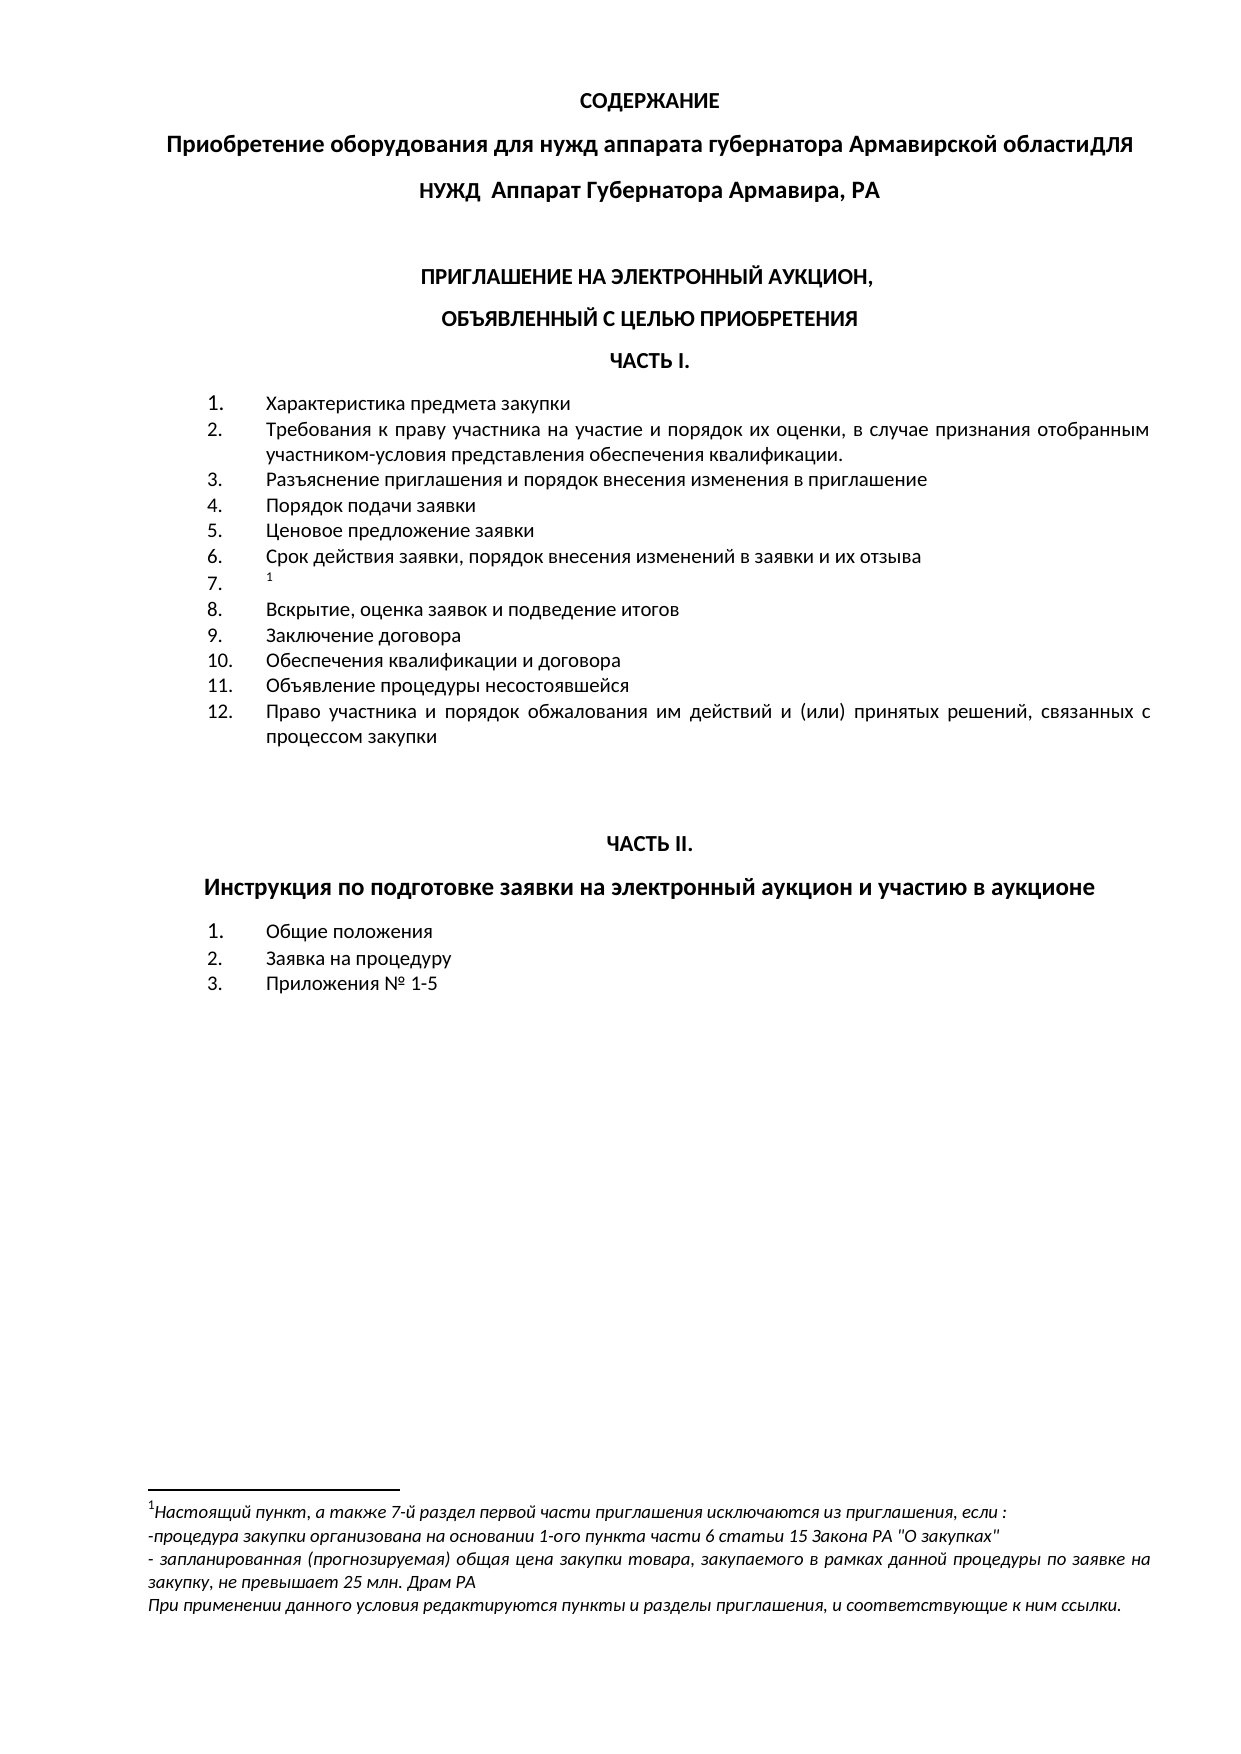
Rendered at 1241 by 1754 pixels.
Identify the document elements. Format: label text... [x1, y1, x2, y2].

text 4. Порядок подачи заявки [207, 492, 1152, 517]
text 12. Право участника и порядок обжалования им действий и (или) принятых решений, связанных с процессом закупки [207, 698, 1152, 749]
text 7. [207, 568, 1152, 596]
text 5. Ценовое предложение заявки [207, 517, 1152, 543]
text 1. Характеристика предмета закупки [207, 388, 1152, 416]
text 2. Требования к праву участника на участие и порядок их оценки, в случае признания отобранным участником-условия представления обеспечения квалификации. [207, 416, 1152, 467]
text СОДЕРЖАНИЕ [148, 86, 1152, 114]
text 9. Заключение договора [207, 622, 1152, 647]
text Инструкция по подготовке заявки на электронный аукцион и участию в аукционе [148, 871, 1152, 901]
text 6. Срок действия заявки, порядок внесения изменений в заявки и их отзыва [207, 543, 1152, 568]
text 8. Вскрытие, оценка заявок и подведение итогов [207, 596, 1152, 622]
text 10. Обеспечения квалификации и договора [207, 647, 1152, 673]
text Приобретение оборудования для нужд аппарата губернатора Армавирской областиДЛЯ НУЖД Аппарат Губернатора Армавира, РА [148, 128, 1152, 205]
text ЧАСТЬ II. [148, 829, 1152, 857]
text 1. Общие положения [207, 917, 1152, 945]
text 3. Приложения № 1-5 [207, 970, 1152, 996]
text 2. Заявка на процедуру [207, 945, 1152, 970]
text ПРИГЛАШЕНИЕ НА ЭЛЕКТРОННЫЙ АУКЦИОН, ОБЪЯВЛЕННЫЙ С ЦЕЛЬЮ ПРИОБРЕТЕНИЯ [148, 262, 1152, 332]
text 3. Разъяснение приглашения и порядок внесения изменения в приглашение [207, 467, 1152, 492]
text 11. Объявление процедуры несостоявшейся [207, 673, 1152, 698]
text ЧАСТЬ I. [148, 346, 1152, 374]
